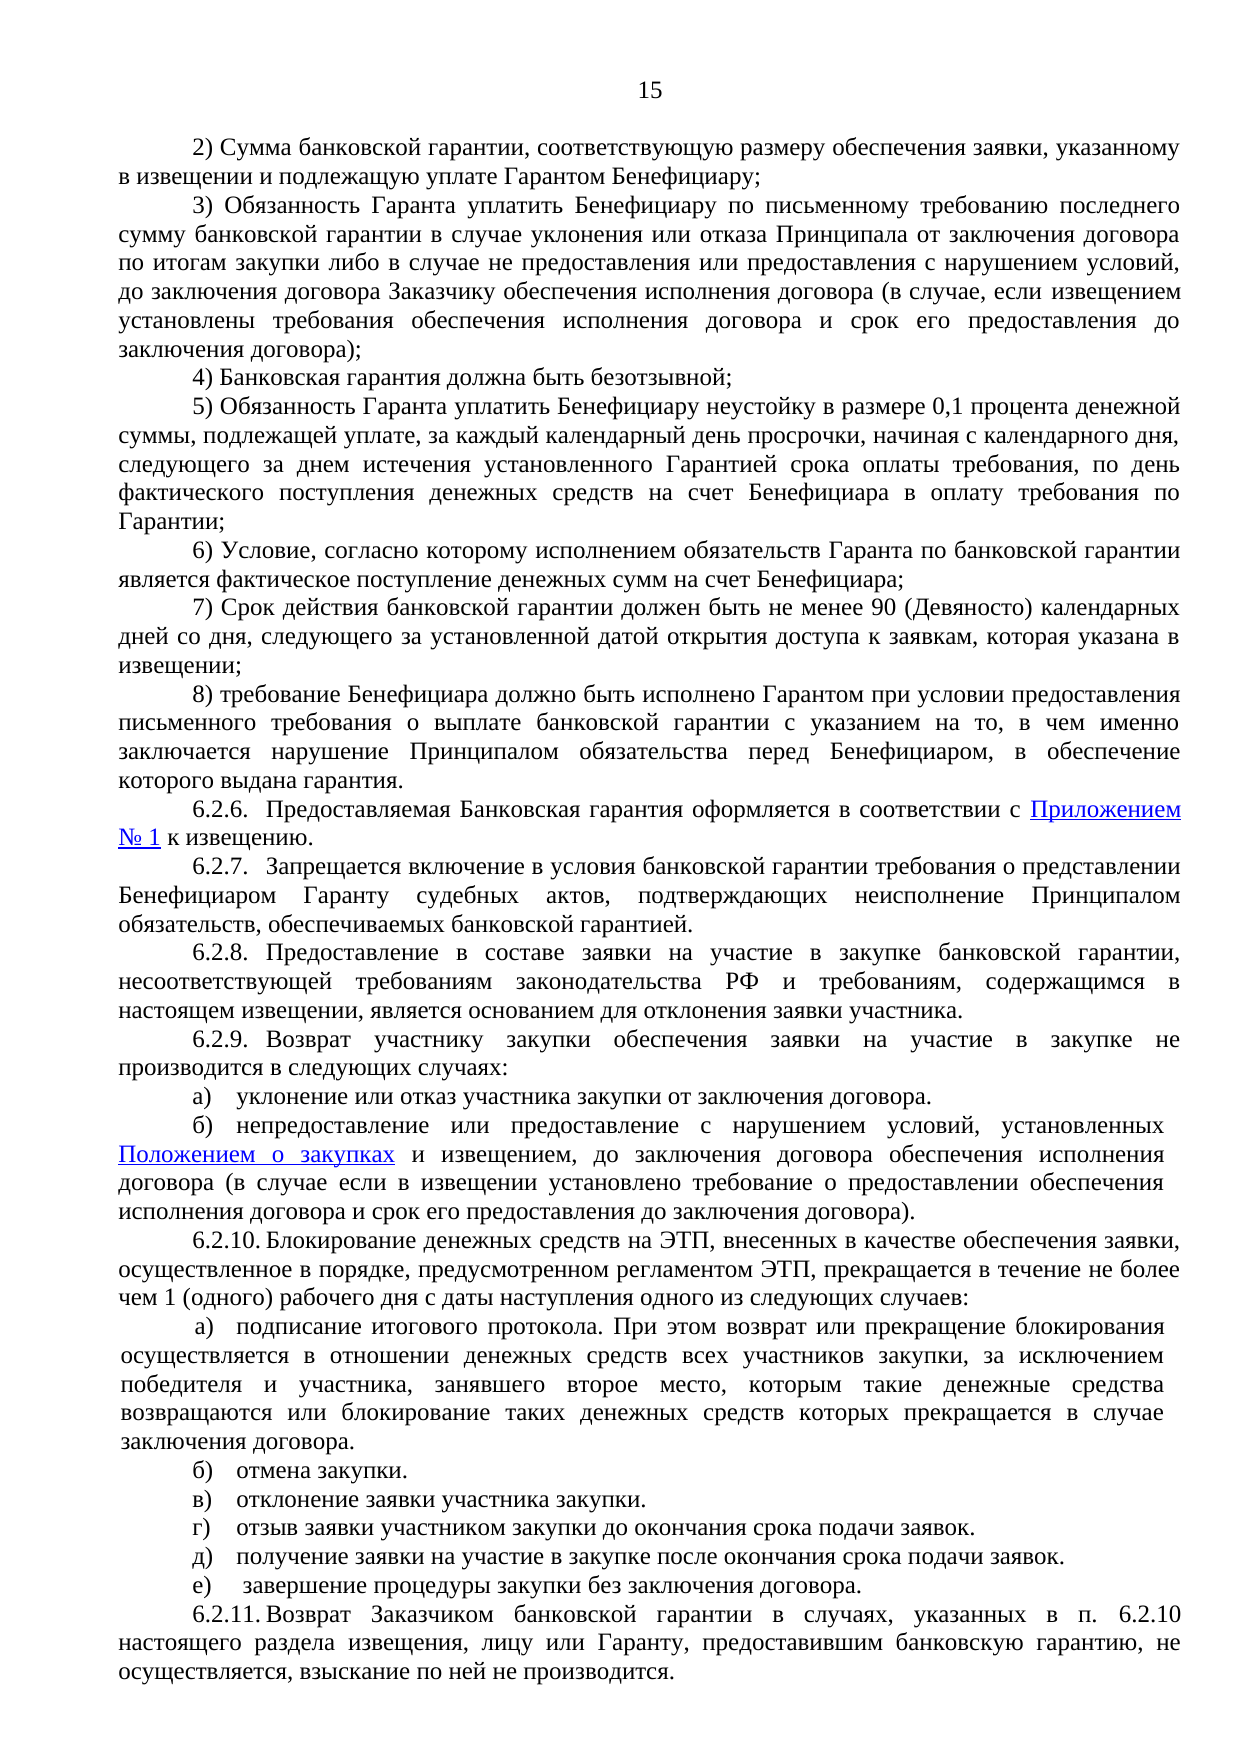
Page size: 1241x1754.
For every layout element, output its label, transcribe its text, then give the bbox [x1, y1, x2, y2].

list завершение процедуры закупки без заключения договора. [118, 1570, 1165, 1599]
text 3) Обязанность Гаранта уплатить Бенефициару по письменному требованию последнего сумму банковской гарантии в случае уклонения или отказа Принципала от заключения договора по итогам закупки либо в случае не предоставления или предоставления с нарушением условий, до заключения договора Заказчику обеспечения исполнения договора (в случае, если извещением установлены требования обеспечения исполнения договора и срок его предоставления до заключения договора); [118, 190, 1181, 362]
list отзыв заявки участником закупки до окончания срока подачи заявок. [118, 1512, 1165, 1541]
list уклонение или отказ участника закупки от заключения договора. [118, 1081, 1165, 1110]
list подписание итогового протокола. При этом возврат или прекращение блокирования осуществляется в отношении денежных средств всех участников закупки, за исключением победителя и участника, занявшего второе место, которым такие денежные средства возвращаются или блокирование таких денежных средств которых прекращается в случае заключения договора. [120, 1311, 1165, 1455]
list непредоставление или предоставление с нарушением условий, установленных Положением о закупках и извещением, до заключения договора обеспечения исполнения договора (в случае если в извещении установлено требование о предоставлении обеспечения исполнения договора и срок его предоставления до заключения договора). [118, 1110, 1165, 1225]
list Предоставление в составе заявки на участие в закупке банковской гарантии, несоответствующей требованиям законодательства РФ и требованиям, содержащимся в настоящем извещении, является основанием для отклонения заявки участника. [118, 937, 1181, 1024]
text 7) Срок действия банковской гарантии должен быть не менее 90 (Девяносто) календарных дней со дня, следующего за установленной датой открытия доступа к заявкам, которая указана в извещении; [118, 592, 1181, 679]
list Запрещается включение в условия банковской гарантии требования о представлении Бенефициаром Гаранту судебных актов, подтверждающих неисполнение Принципалом обязательств, обеспечиваемых банковской гарантией. [118, 851, 1181, 937]
list Возврат участнику закупки обеспечения заявки на участие в закупке не производится в следующих случаях: [118, 1024, 1181, 1081]
list Блокирование денежных средств на ЭТП, внесенных в качестве обеспечения заявки, осуществленное в порядке, предусмотренном регламентом ЭТП, прекращается в течение не более чем 1 (одного) рабочего дня с даты наступления одного из следующих случаев: [118, 1225, 1181, 1311]
list Предоставляемая Банковская гарантия оформляется в соответствии с Приложением № 1 к извещению. [118, 794, 1181, 851]
text 5) Обязанность Гаранта уплатить Бенефициару неустойку в размере 0,1 процента денежной суммы, подлежащей уплате, за каждый календарный день просрочки, начиная с календарного дня, следующего за днем истечения установленного Гарантией срока оплаты требования, по день фактического поступления денежных средств на счет Бенефициара в оплату требования по Гарантии; [118, 391, 1181, 535]
list получение заявки на участие в закупке после окончания срока подачи заявок. [118, 1541, 1165, 1570]
list отмена закупки. [118, 1455, 1165, 1484]
text 2) Сумма банковской гарантии, соответствующую размеру обеспечения заявки, указанному в извещении и подлежащую уплате Гарантом Бенефициару; [118, 132, 1181, 190]
list Возврат Заказчиком банковской гарантии в случаях, указанных в п. 6.2.10 настоящего раздела извещения, лицу или Гаранту, предоставившим банковскую гарантию, не осуществляется, взыскание по ней не производится. [118, 1599, 1181, 1685]
text 6) Условие, согласно которому исполнением обязательств Гаранта по банковской гарантии является фактическое поступление денежных сумм на счет Бенефициара; [118, 535, 1181, 592]
text 8) требование Бенефициара должно быть исполнено Гарантом при условии предоставления письменного требования о выплате банковской гарантии с указанием на то, в чем именно заключается нарушение Принципалом обязательства перед Бенефициаром, в обеспечение которого выдана гарантия. [118, 679, 1181, 794]
list отклонение заявки участника закупки. [118, 1484, 1165, 1512]
text 4) Банковская гарантия должна быть безотзывной; [118, 362, 1181, 391]
